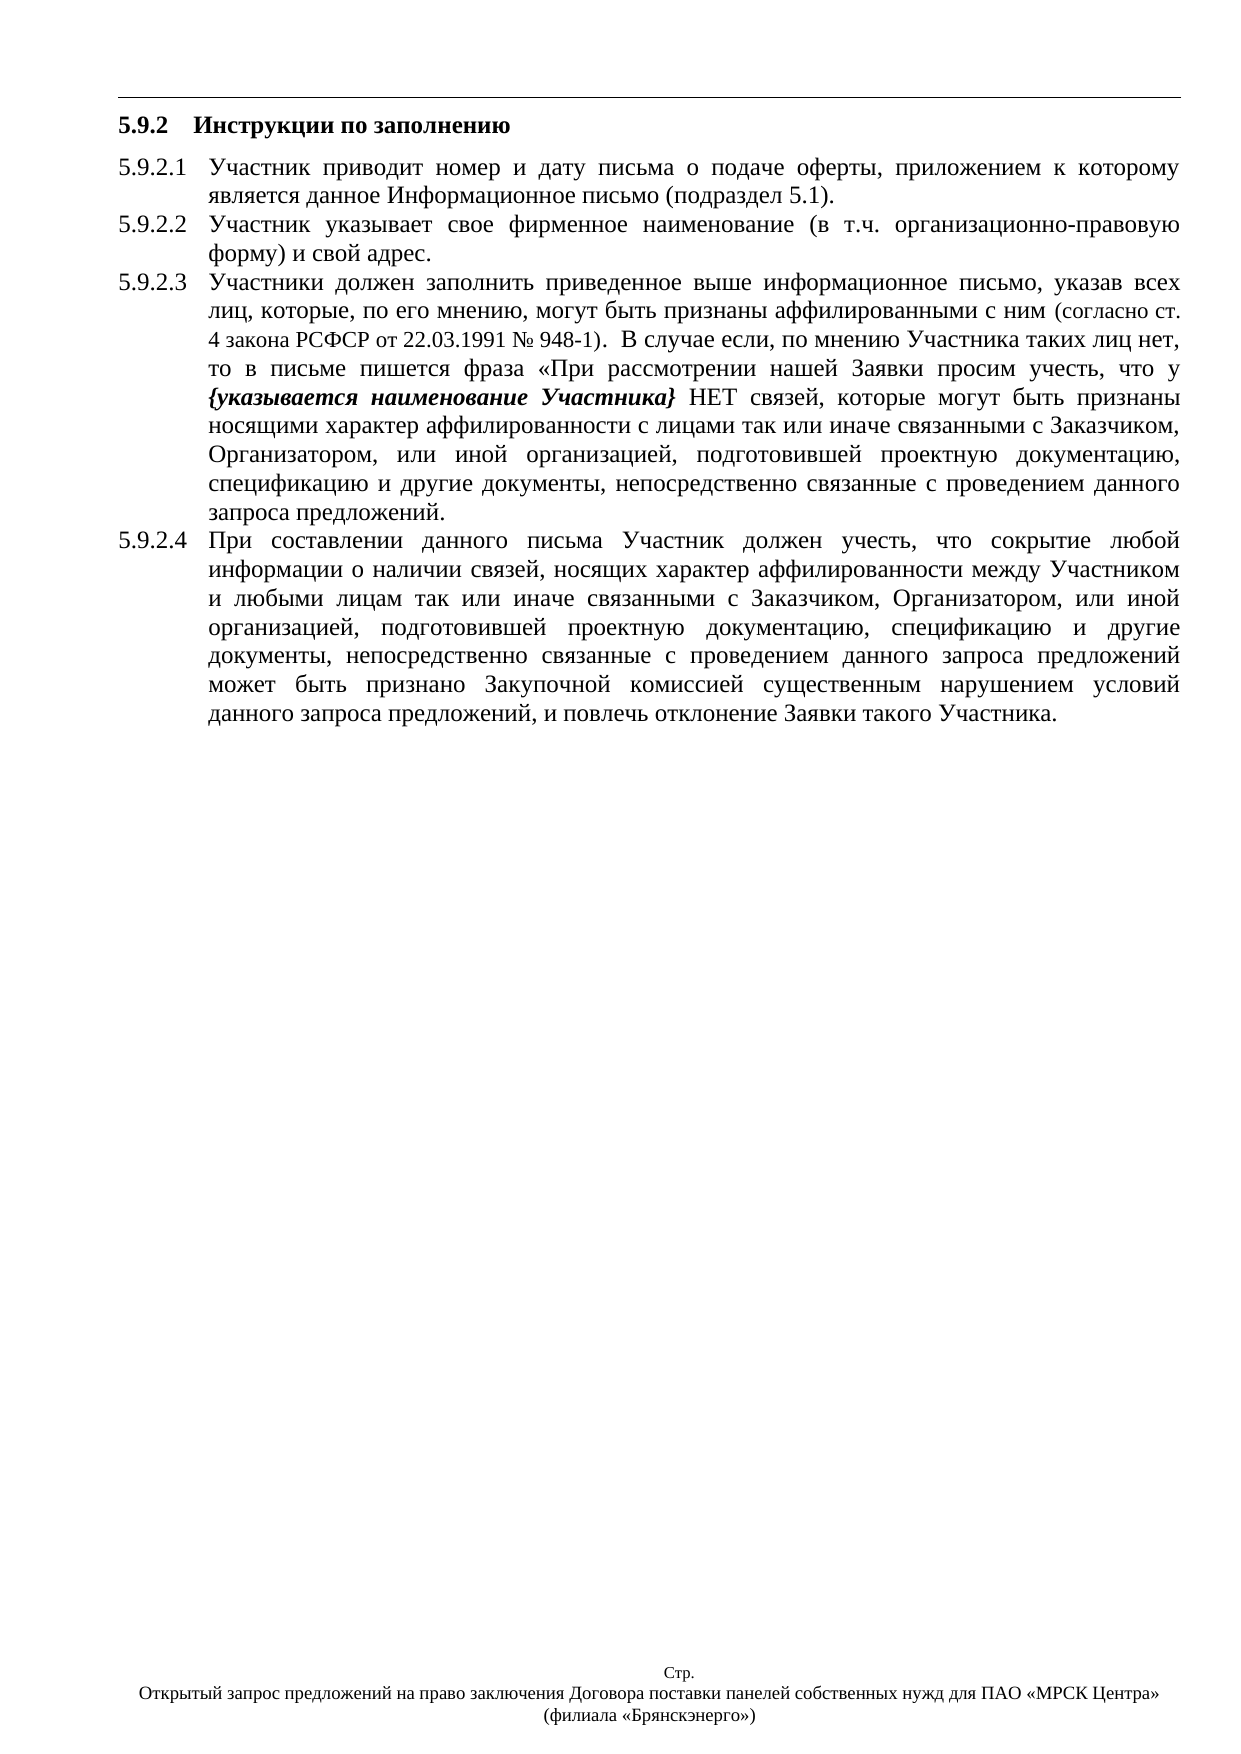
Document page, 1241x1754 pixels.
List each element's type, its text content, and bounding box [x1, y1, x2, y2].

list При составлении данного письма Участник должен учесть, что сокрытие любой информации о наличии связей, носящих характер аффилированности между Участником и любыми лицам так или иначе связанными с Заказчиком, Организатором, или иной организацией, подготовившей проектную документацию, спецификацию и другие документы, непосредственно связанные с проведением данного запроса предложений может быть признано Закупочной комиссией существенным нарушением условий данного запроса предложений, и повлечь отклонение Заявки такого Участника. [118, 526, 1181, 727]
subtitle Инструкции по заполнению [118, 111, 1181, 139]
list Участник приводит номер и дату письма о подаче оферты, приложением к которому является данное Информационное письмо (подраздел 5.1). [118, 152, 1181, 209]
list Участник указывает свое фирменное наименование (в т.ч. организационно-правовую форму) и свой адрес. [118, 209, 1181, 267]
list Участники должен заполнить приведенное выше информационное письмо, указав всех лиц, которые, по его мнению, могут быть признаны аффилированными с ним (согласно ст. 4 закона РСФСР от 22.03.1991 № 948-1). В случае если, по мнению Участника таких лиц нет, то в письме пишется фраза «При рассмотрении нашей Заявки просим учесть, что у {указывается наименование Участника} НЕТ связей, которые могут быть признаны носящими характер аффилированности с лицами так или иначе связанными с Заказчиком, Организатором, или иной организацией, подготовившей проектную документацию, спецификацию и другие документы, непосредственно связанные с проведением данного запроса предложений. [118, 267, 1181, 526]
